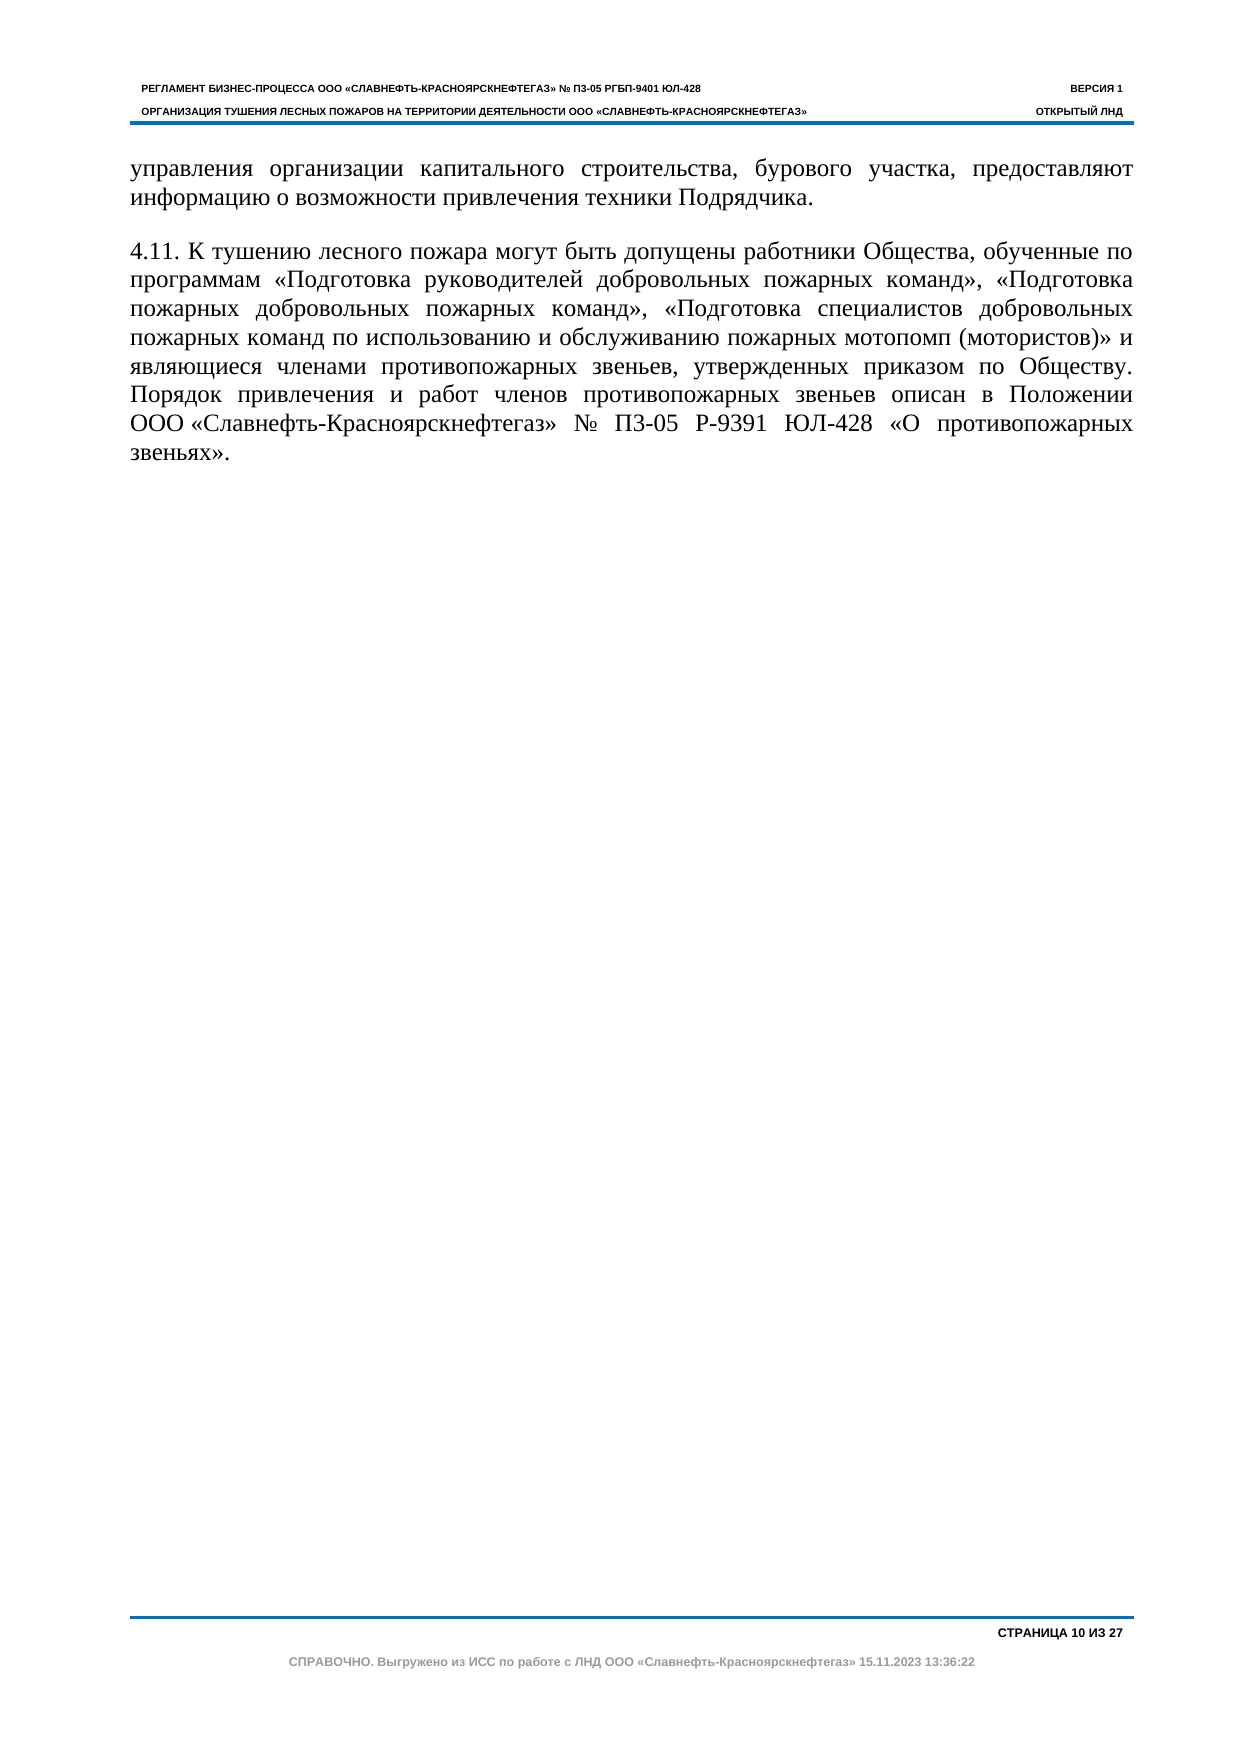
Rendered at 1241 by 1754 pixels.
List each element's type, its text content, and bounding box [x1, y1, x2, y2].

text 4.11. К тушению лесного пожара могут быть допущены работники Общества, обученные по программам «Подготовка руководителей добровольных пожарных команд», «Подготовка пожарных добровольных пожарных команд», «Подготовка специалистов добровольных пожарных команд по использованию и обслуживанию пожарных мотопомп (мотористов)» и являющиеся членами противопожарных звеньев, утвержденных приказом по Обществу. Порядок привлечения и работ членов противопожарных звеньев описан в Положении ООО «Славнефть-Красноярскнефтегаз» № П3-05 Р-9391 ЮЛ-428 «О противопожарных звеньях». [130, 236, 1134, 466]
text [130, 153, 1134, 211]
